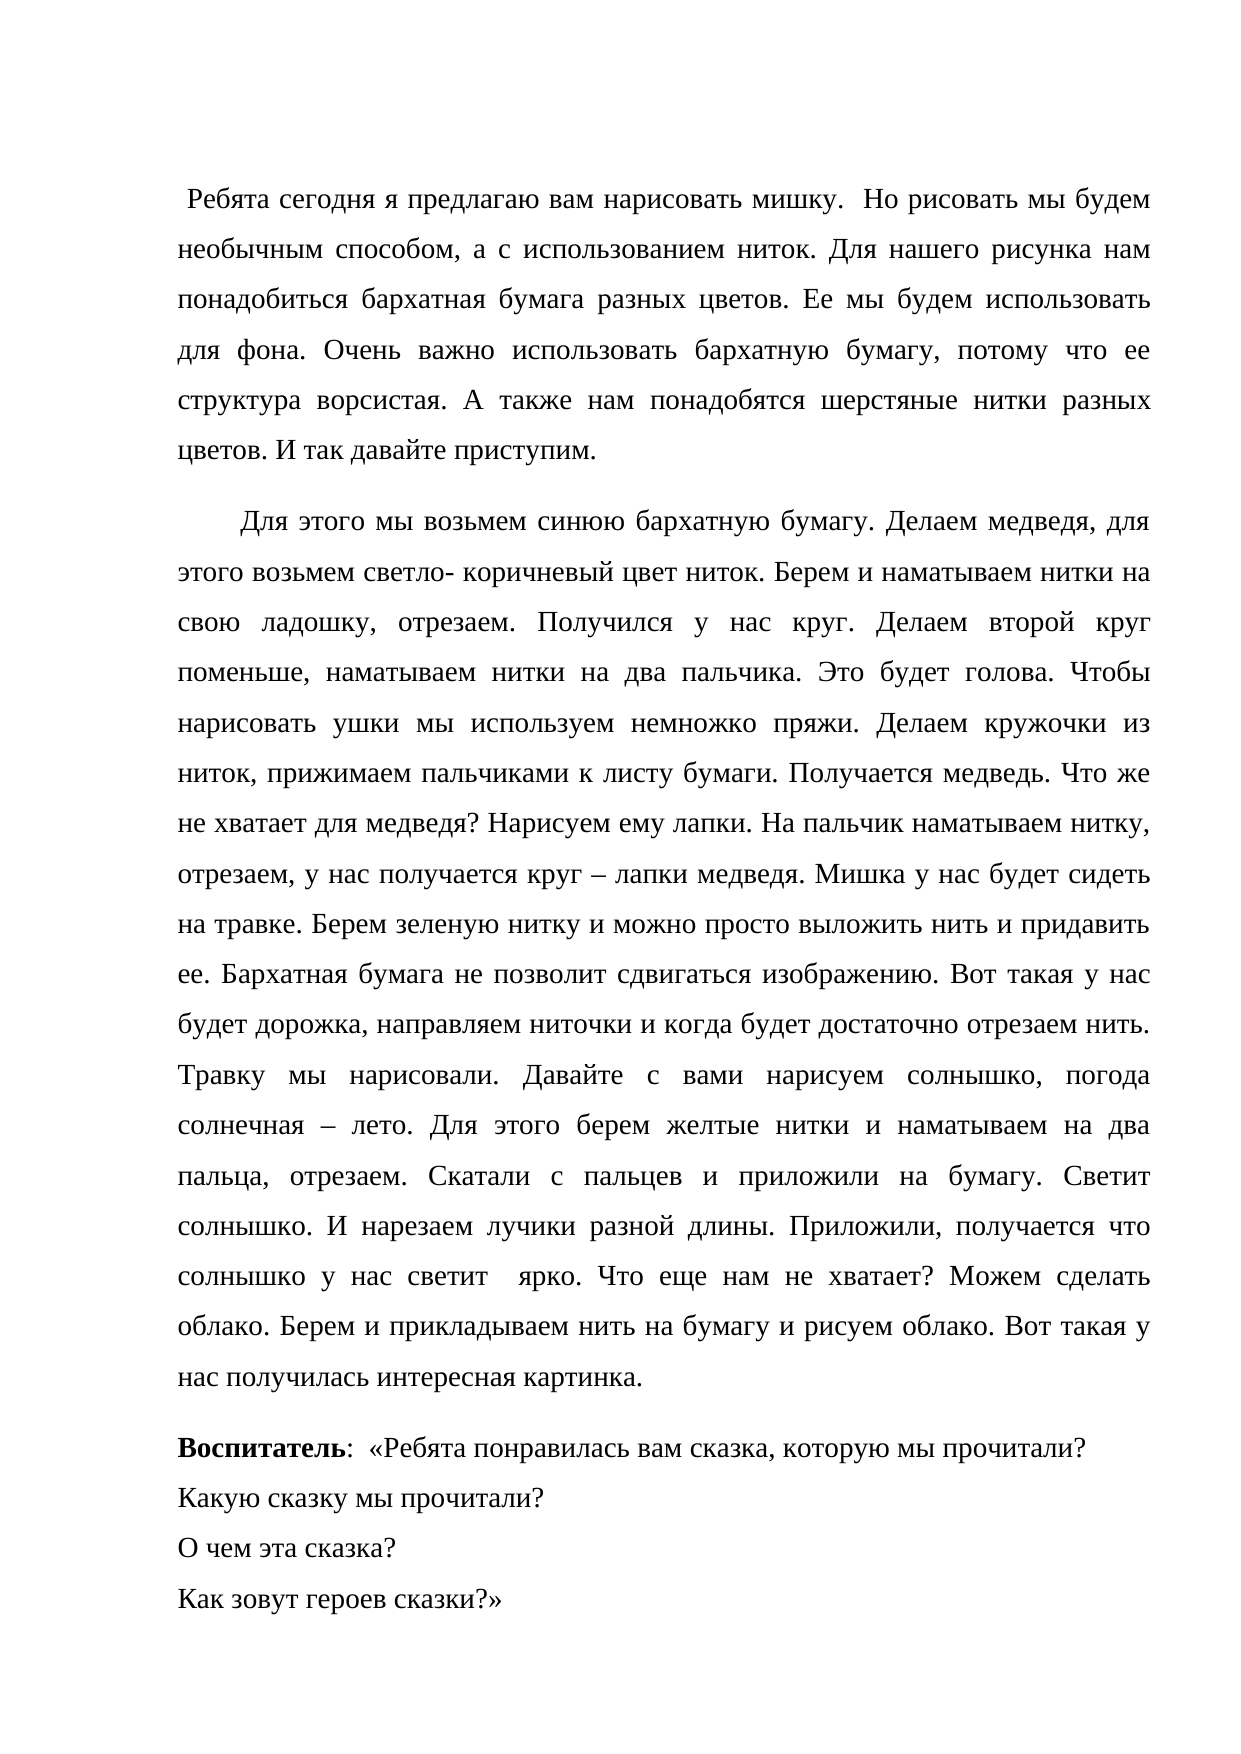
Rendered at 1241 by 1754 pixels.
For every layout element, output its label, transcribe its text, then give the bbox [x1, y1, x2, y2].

text Для этого мы возьмем синюю бархатную бумагу. Делаем медведя, для этого возьмем светло- коричневый цвет ниток. Берем и наматываем нитки на свою ладошку, отрезаем. Получился у нас круг. Делаем второй круг поменьше, наматываем нитки на два пальчика. Это будет голова. Чтобы нарисовать ушки мы используем немножко пряжи. Делаем кружочки из ниток, прижимаем пальчиками к листу бумаги. Получается медведь. Что же не хватает для медведя? Нарисуем ему лапки. На пальчик наматываем нитку, отрезаем, у нас получается круг – лапки медведя. Мишка у нас будет сидеть на травке. Берем зеленую нитку и можно просто выложить нить и придавить ее. Бархатная бумага не позволит сдвигаться изображению. Вот такая у нас будет дорожка, направляем ниточки и когда будет достаточно отрезаем нить. Травку мы нарисовали. Давайте с вами нарисуем солнышко, погода солнечная – лето. Для этого берем желтые нитки и наматываем на два пальца, отрезаем. Скатали с пальцев и приложили на бумагу. Светит солнышко. И нарезаем лучики разной длины. Приложили, получается что солнышко у нас светит ярко. Что еще нам не хватает? Можем сделать облако. Берем и прикладываем нить на бумагу и рисуем облако. Вот такая у нас получилась интересная картинка. [177, 503, 1152, 1392]
text О чем эта сказка? [177, 1531, 1152, 1564]
text Как зовут героев сказки?» [177, 1581, 1152, 1614]
text Какую сказку мы прочитали? [177, 1480, 1152, 1514]
text Воспитатель: «Ребята понравилась вам сказка, которую мы прочитали? [177, 1430, 1152, 1463]
text Ребята сегодня я предлагаю вам нарисовать мишку. Но рисовать мы будем необычным способом, а с использованием ниток. Для нашего рисунка нам понадобиться бархатная бумага разных цветов. Ее мы будем использовать для фона. Очень важно использовать бархатную бумагу, потому что ее структура ворсистая. А также нам понадобятся шерстяные нитки разных цветов. И так давайте приступим. [177, 181, 1152, 466]
